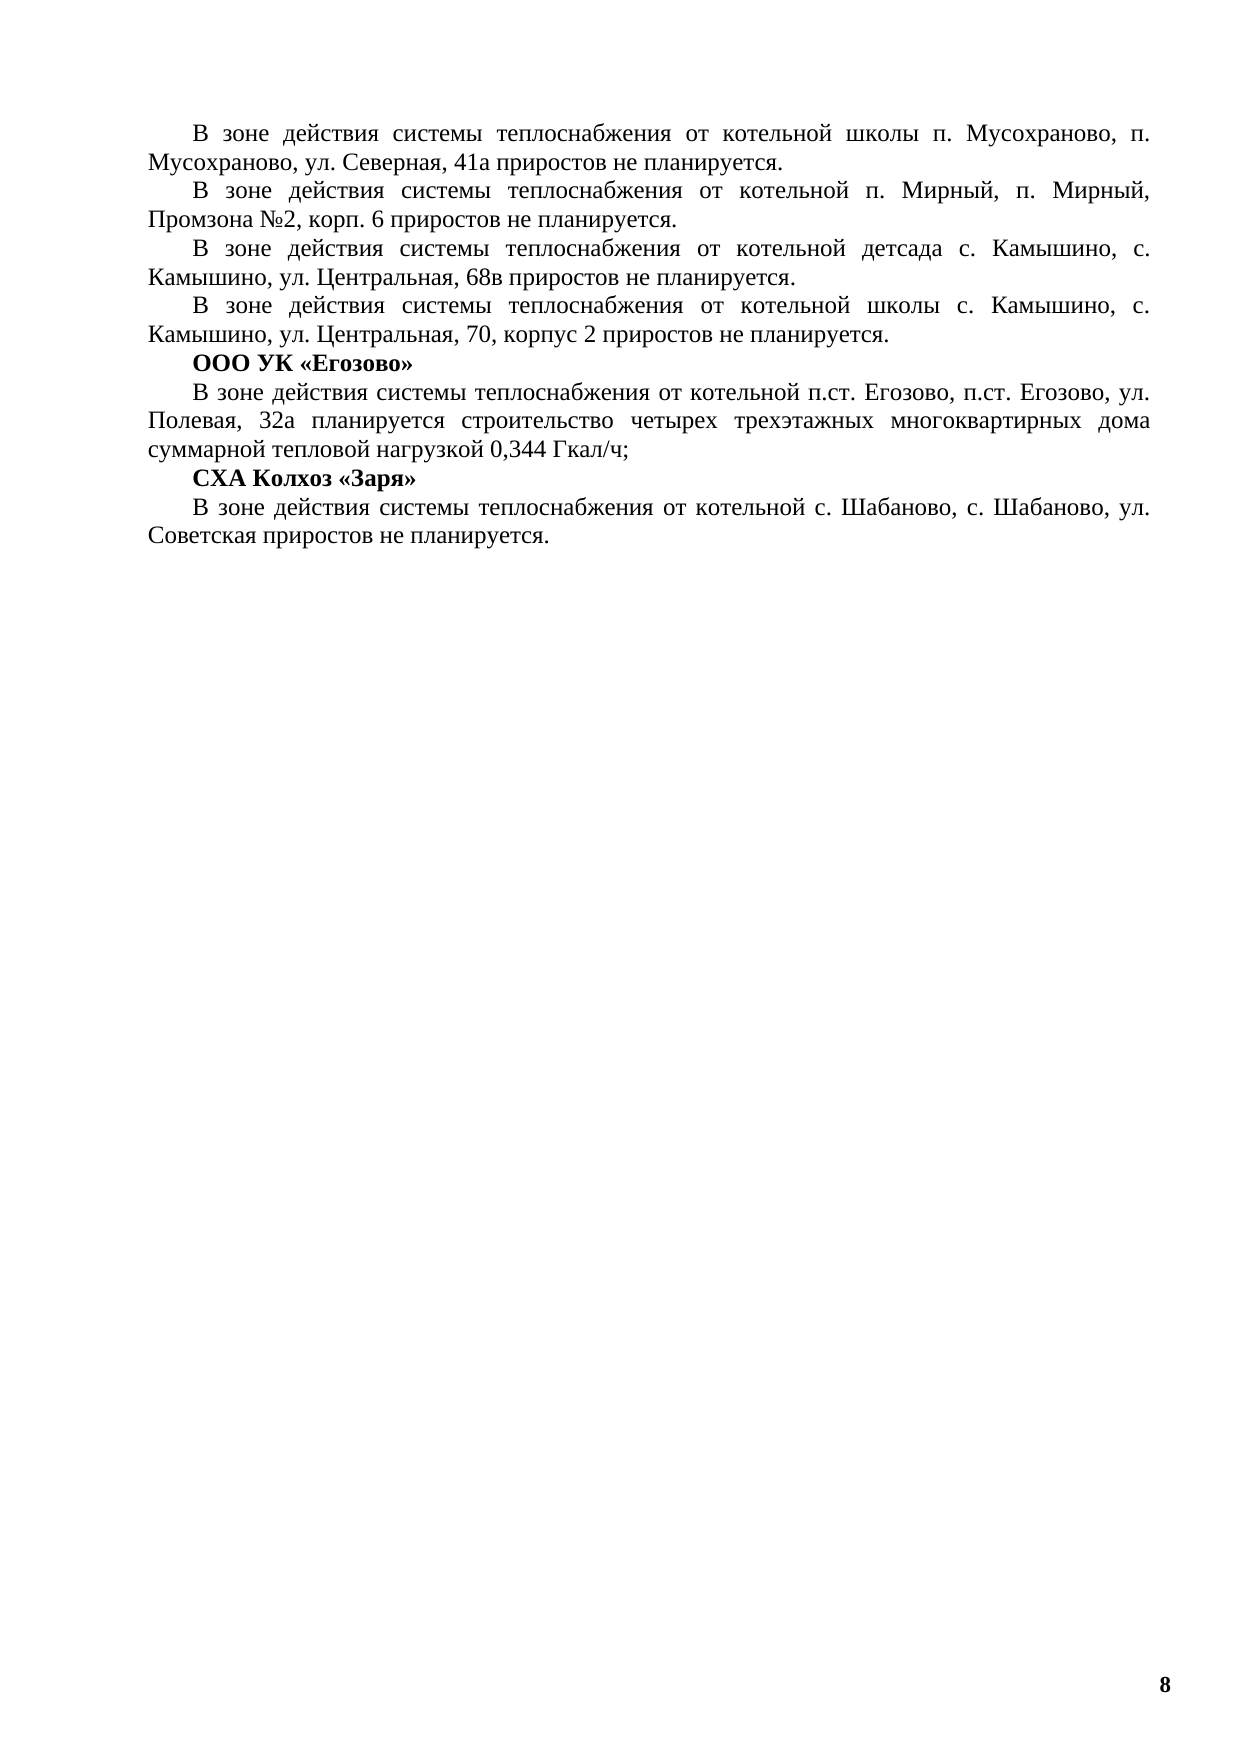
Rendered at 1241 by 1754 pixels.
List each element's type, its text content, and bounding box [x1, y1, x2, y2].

text В зоне действия системы теплоснабжения от котельной п.ст. Егозово, п.ст. Егозово, ул. Полевая, 32а планируется строительство четырех трехэтажных многоквартирных дома суммарной тепловой нагрузкой 0,344 Гкал/ч; [148, 377, 1152, 463]
text В зоне действия системы теплоснабжения от котельной детсада с. Камышино, с. Камышино, ул. Центральная, 68в приростов не планируется. [148, 233, 1152, 291]
text СХА Колхоз «Заря» [148, 463, 1152, 492]
text В зоне действия системы теплоснабжения от котельной с. Шабаново, с. Шабаново, ул. Советская приростов не планируется. [148, 492, 1152, 549]
text В зоне действия системы теплоснабжения от котельной школы с. Камышино, с. Камышино, ул. Центральная, 70, корпус 2 приростов не планируется. [148, 291, 1152, 348]
text В зоне действия системы теплоснабжения от котельной п. Мирный, п. Мирный, Промзона №2, корп. 6 приростов не планируется. [148, 176, 1152, 233]
text ООО УК «Егозово» [148, 348, 1152, 377]
text В зоне действия системы теплоснабжения от котельной школы п. Мусохраново, п. Мусохраново, ул. Северная, 41а приростов не планируется. [148, 118, 1152, 176]
